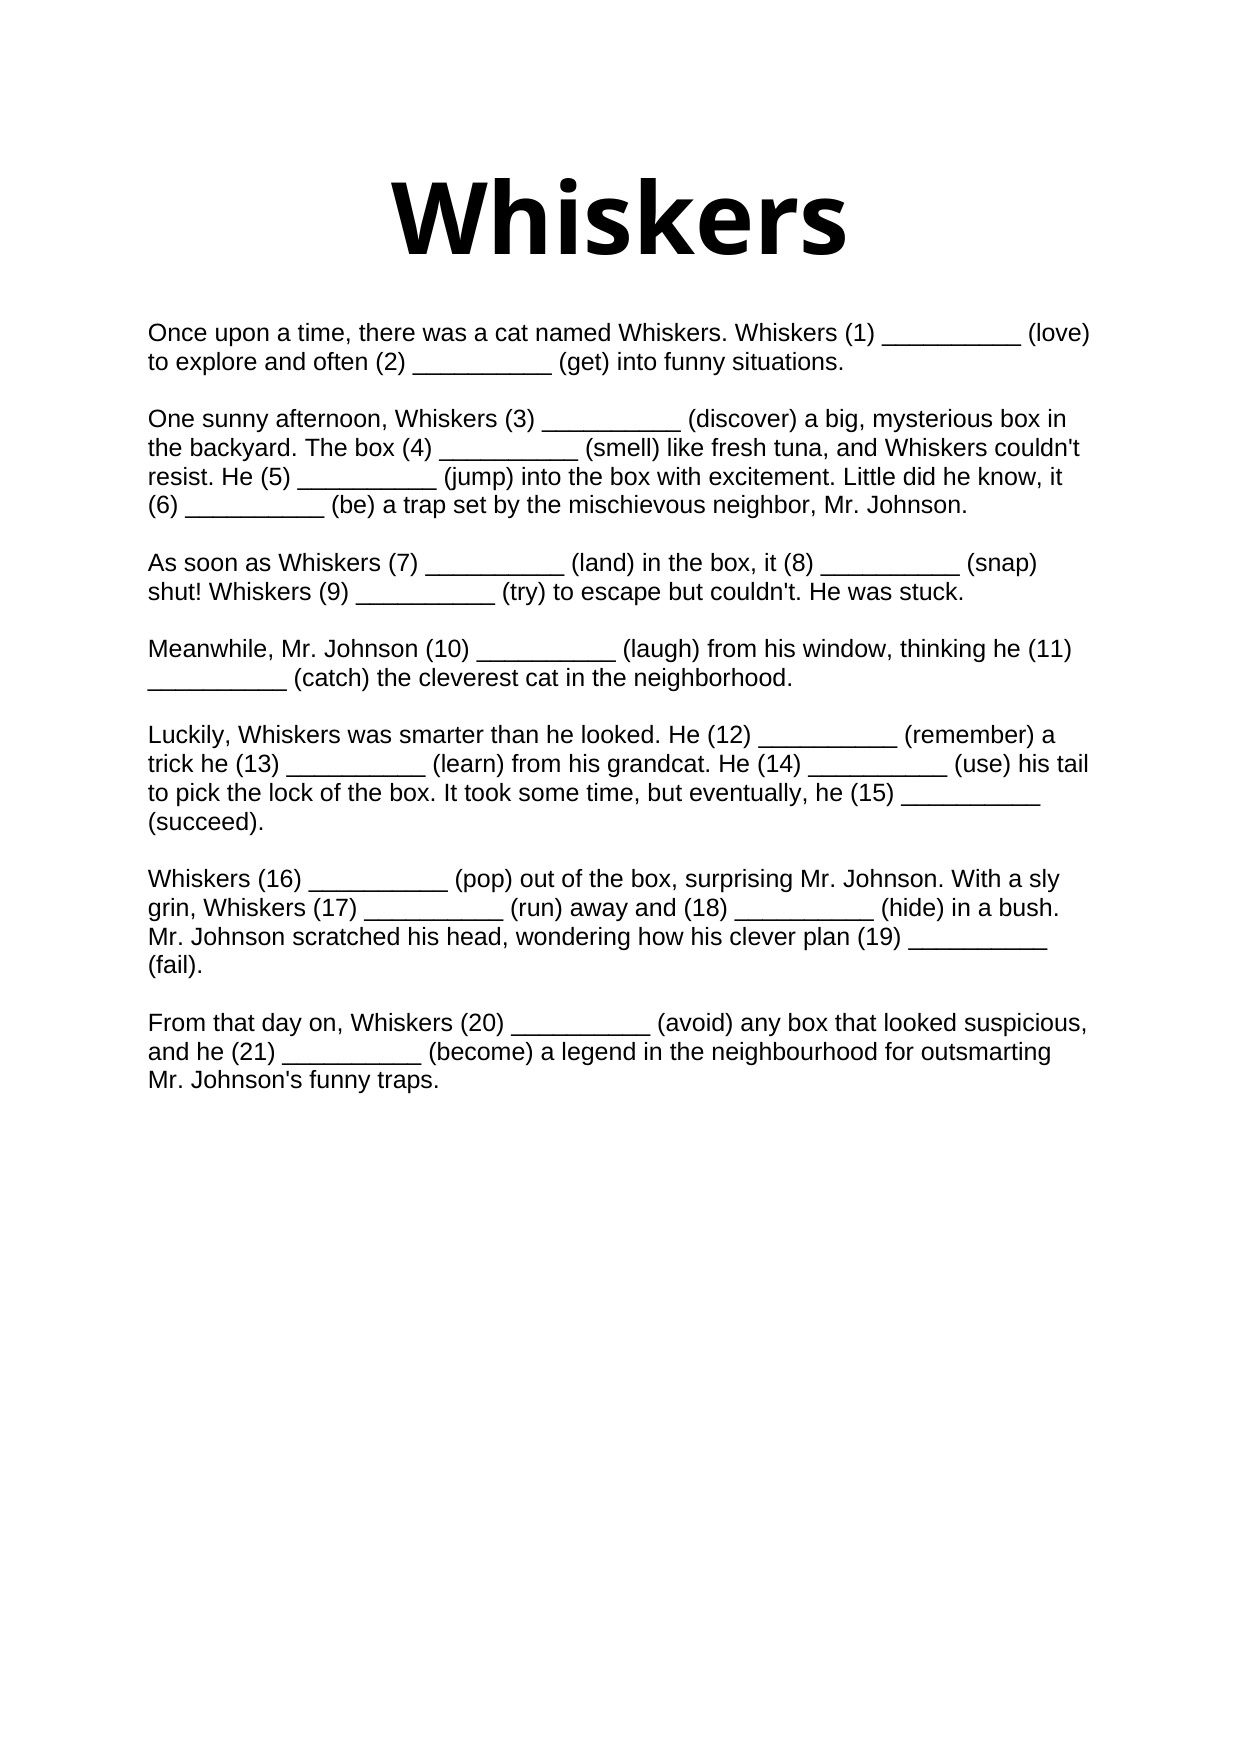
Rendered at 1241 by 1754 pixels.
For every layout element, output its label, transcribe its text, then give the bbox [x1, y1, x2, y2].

text Luckily, Whiskers was smarter than he looked. He (12) __________ (remember) a trick he (13) __________ (learn) from his grandcat. He (14) __________ (use) his tail to pick the lock of the box. It took some time, but eventually, he (15) __________ (succeed). [148, 720, 1093, 835]
text Whiskers (16) __________ (pop) out of the box, surprising Mr. Johnson. With a sly grin, Whiskers (17) __________ (run) away and (18) __________ (hide) in a bush. Mr. Johnson scratched his head, wondering how his clever plan (19) __________ (fail). [148, 864, 1093, 979]
text Whiskers [148, 148, 1093, 284]
text As soon as Whiskers (7) __________ (land) in the box, it (8) __________ (snap) shut! Whiskers (9) __________ (try) to escape but couldn't. He was stuck. [148, 548, 1093, 605]
text From that day on, Whiskers (20) __________ (avoid) any box that looked suspicious, and he (21) __________ (become) a legend in the neighbourhood for outsmarting Mr. Johnson's funny traps. [148, 1008, 1093, 1094]
text Meanwhile, Mr. Johnson (10) __________ (laugh) from his window, thinking he (11) __________ (catch) the cleverest cat in the neighborhood. [148, 634, 1093, 692]
text One sunny afternoon, Whiskers (3) __________ (discover) a big, mysterious box in the backyard. The box (4) __________ (smell) like fresh tuna, and Whiskers couldn't resist. He (5) __________ (jump) into the box with excitement. Little did he know, it (6) __________ (be) a trap set by the mischievous neighbor, Mr. Johnson. [148, 404, 1093, 519]
text Once upon a time, there was a cat named Whiskers. Whiskers (1) __________ (love) to explore and often (2) __________ (get) into funny situations. [148, 318, 1093, 375]
